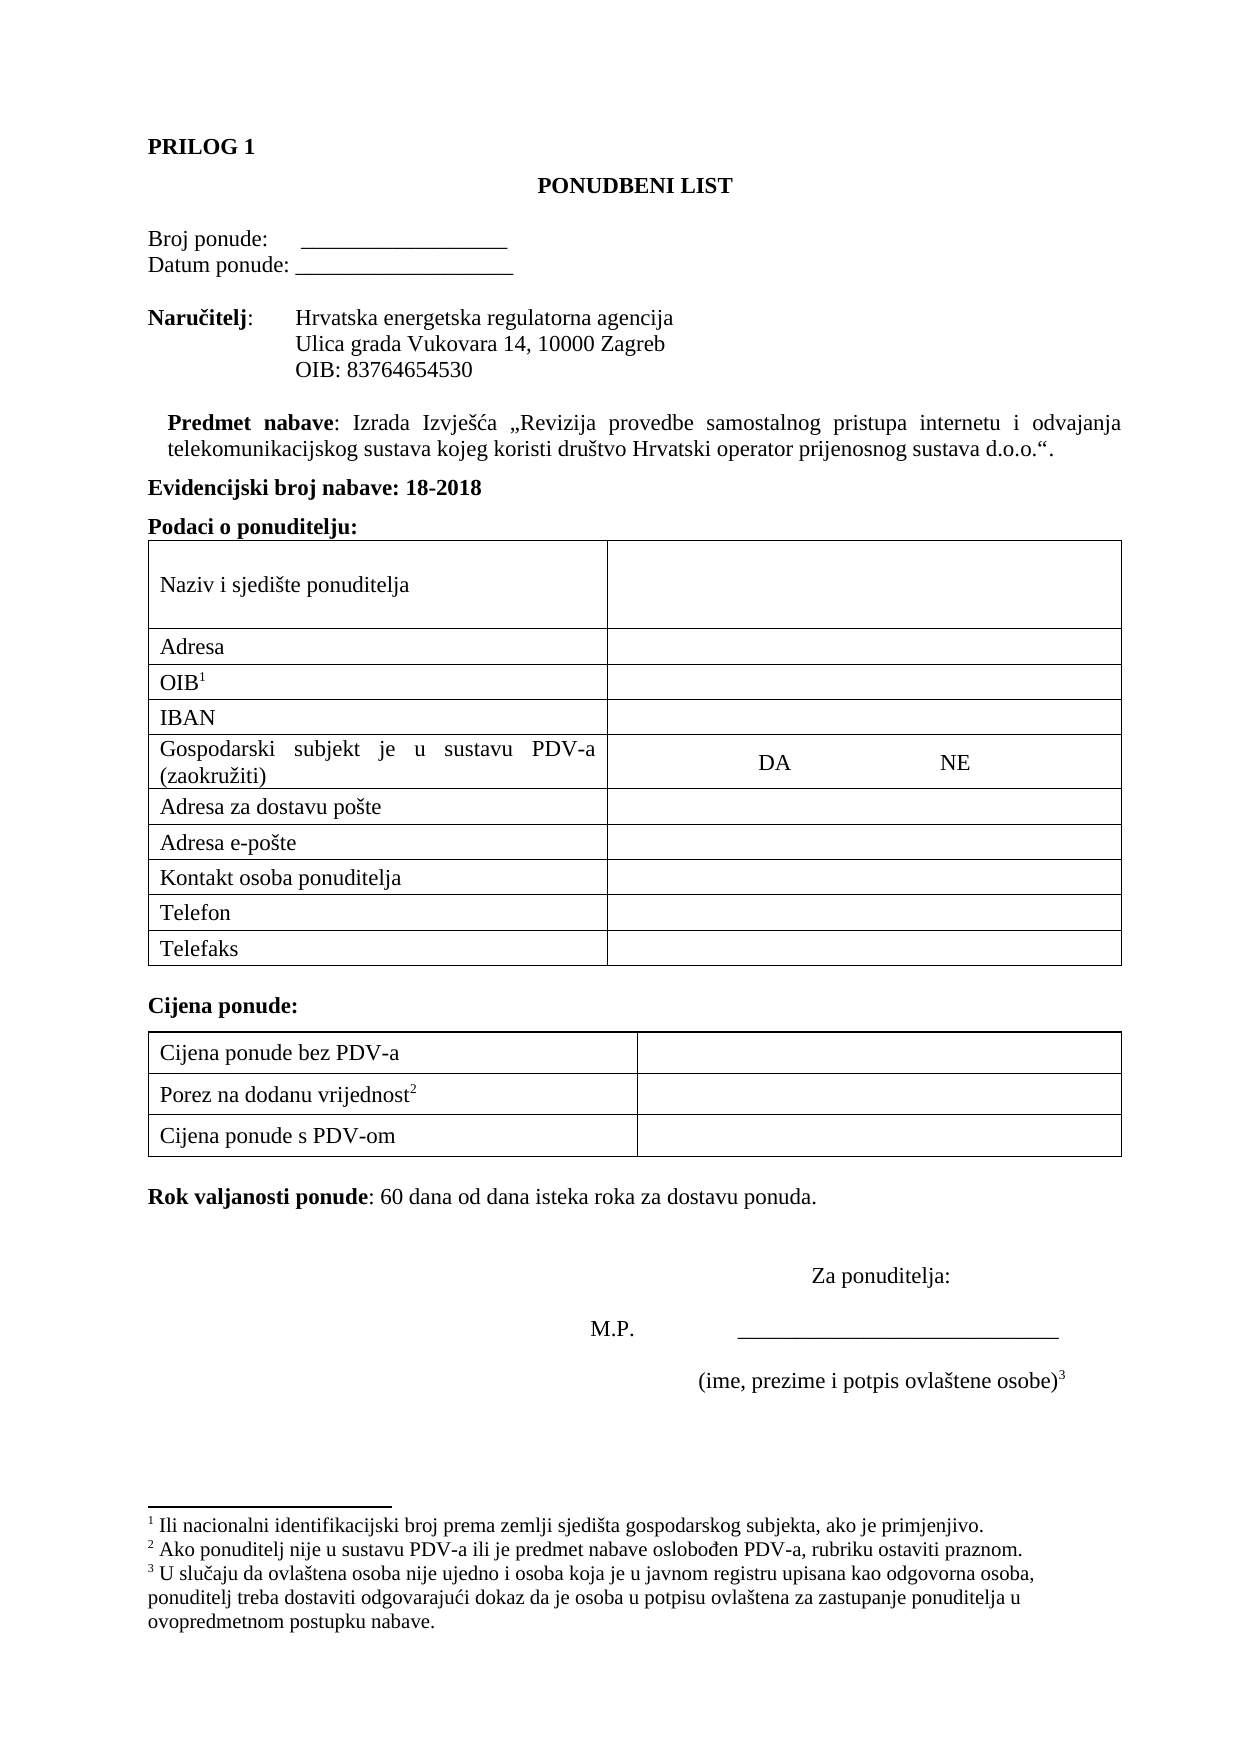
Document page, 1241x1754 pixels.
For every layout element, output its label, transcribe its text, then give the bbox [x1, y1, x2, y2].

text Evidencijski broj nabave: 18-2018 [148, 474, 1122, 501]
table_header Naziv i sjedište ponuditelja [149, 541, 607, 628]
table_cell [608, 629, 1121, 663]
table_cell [608, 931, 1121, 965]
text (ime, prezime i potpis ovlaštene osobe) [148, 1367, 1122, 1394]
table_cell [608, 895, 1121, 930]
table_cell Adresa za dostavu pošte [149, 789, 607, 823]
table_cell Telefon [149, 895, 607, 930]
text Za ponuditelja: [148, 1262, 1122, 1288]
table_cell Porez na dodanu vrijednost [149, 1074, 637, 1114]
text PRILOG 1 [148, 133, 1122, 159]
text Datum ponude: ___________________ [148, 251, 1122, 277]
text Broj ponude: __________________ [148, 224, 1122, 251]
table_cell Adresa [149, 629, 607, 663]
text PONUDBENI LIST [148, 172, 1122, 198]
text Predmet nabave: Izrada Izvješća „Revizija provedbe samostalnog pristupa internetu i odvajanja telekomunikacijskog sustava kojeg koristi društvo Hrvatski operator prijenosnog sustava d.o.o.“. [167, 409, 1122, 462]
table_header [608, 541, 1121, 628]
table_cell IBAN [149, 700, 607, 734]
table_cell [608, 665, 1121, 699]
text Podaci o ponuditelju: [148, 513, 1122, 539]
table_cell Cijena ponude s PDV-om [149, 1115, 637, 1156]
text Cijena ponude: [148, 993, 1122, 1019]
table_cell [608, 700, 1121, 734]
table_cell [608, 825, 1121, 859]
table_cell Gospodarski subjekt je u sustavu PDV-a (zaokružiti) [149, 735, 607, 788]
table_cell OIB [149, 665, 607, 699]
text OIB: 83764654530 [148, 356, 1122, 383]
table_cell [638, 1115, 1121, 1156]
text M.P. ____________________________ [148, 1315, 1122, 1341]
table_cell Telefaks [149, 931, 607, 965]
table_cell DA NE [608, 735, 1121, 788]
text Rok valjanosti ponude: 60 dana od dana isteka roka za dostavu ponuda. [148, 1183, 1122, 1209]
table_cell Adresa e-pošte [149, 825, 607, 859]
table_header [638, 1033, 1121, 1073]
table_cell [638, 1074, 1121, 1114]
table_header Cijena ponude bez PDV-a [149, 1033, 637, 1073]
table_cell Kontakt osoba ponuditelja [149, 860, 607, 894]
table_cell [608, 789, 1121, 823]
table_cell [608, 860, 1121, 894]
text Ulica grada Vukovara 14, 10000 Zagreb [148, 330, 1122, 356]
text Naručitelj: Hrvatska energetska regulatorna agencija [148, 304, 1122, 330]
